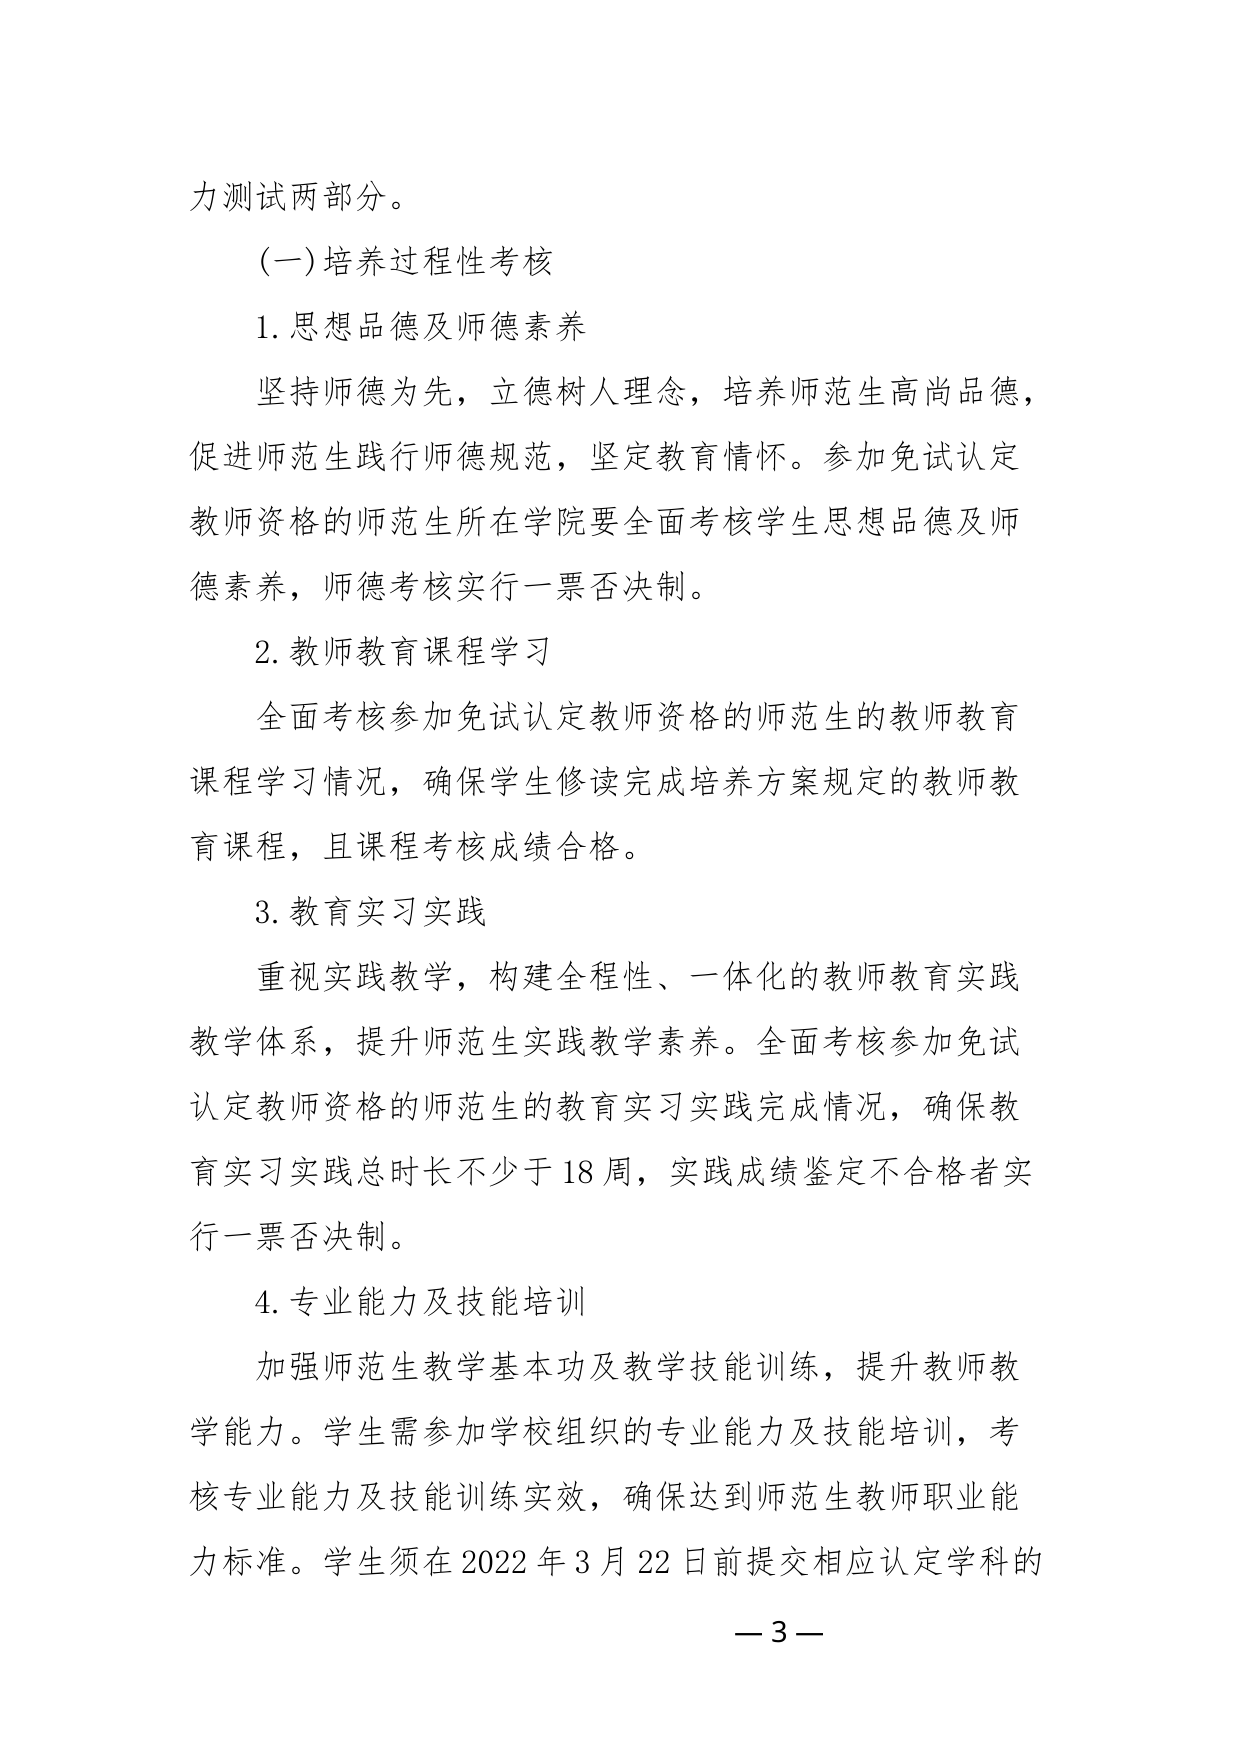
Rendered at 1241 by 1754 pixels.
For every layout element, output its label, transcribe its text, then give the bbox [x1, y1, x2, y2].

text 重视实践教学，构建全程性、一体化的教师教育实践教学体系，提升师范生实践教学素养。全面考核参加免试认定教师资格的师范生的教育实习实践完成情况，确保教育实习实践总时长不少于18周，实践成绩鉴定不合格者实行一票否决制。 [187, 942, 1053, 1267]
list 3.教育实习实践 [187, 877, 1053, 942]
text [187, 1332, 1053, 1592]
text 1.思想品德及师德素养 [187, 292, 1053, 357]
text 坚持师德为先，立德树人理念，培养师范生高尚品德，促进师范生践行师德规范，坚定教育情怀。参加免试认定教师资格的师范生所在学院要全面考核学生思想品德及师德素养，师德考核实行一票否决制。 [187, 357, 1053, 617]
text 2.教师教育课程学习 [187, 617, 1053, 682]
text (一)培养过程性考核 [187, 227, 1053, 292]
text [187, 162, 1053, 227]
text 4.专业能力及技能培训 [187, 1267, 1053, 1332]
text 全面考核参加免试认定教师资格的师范生的教师教育课程学习情况，确保学生修读完成培养方案规定的教师教育课程，且课程考核成绩合格。 [187, 682, 1053, 877]
